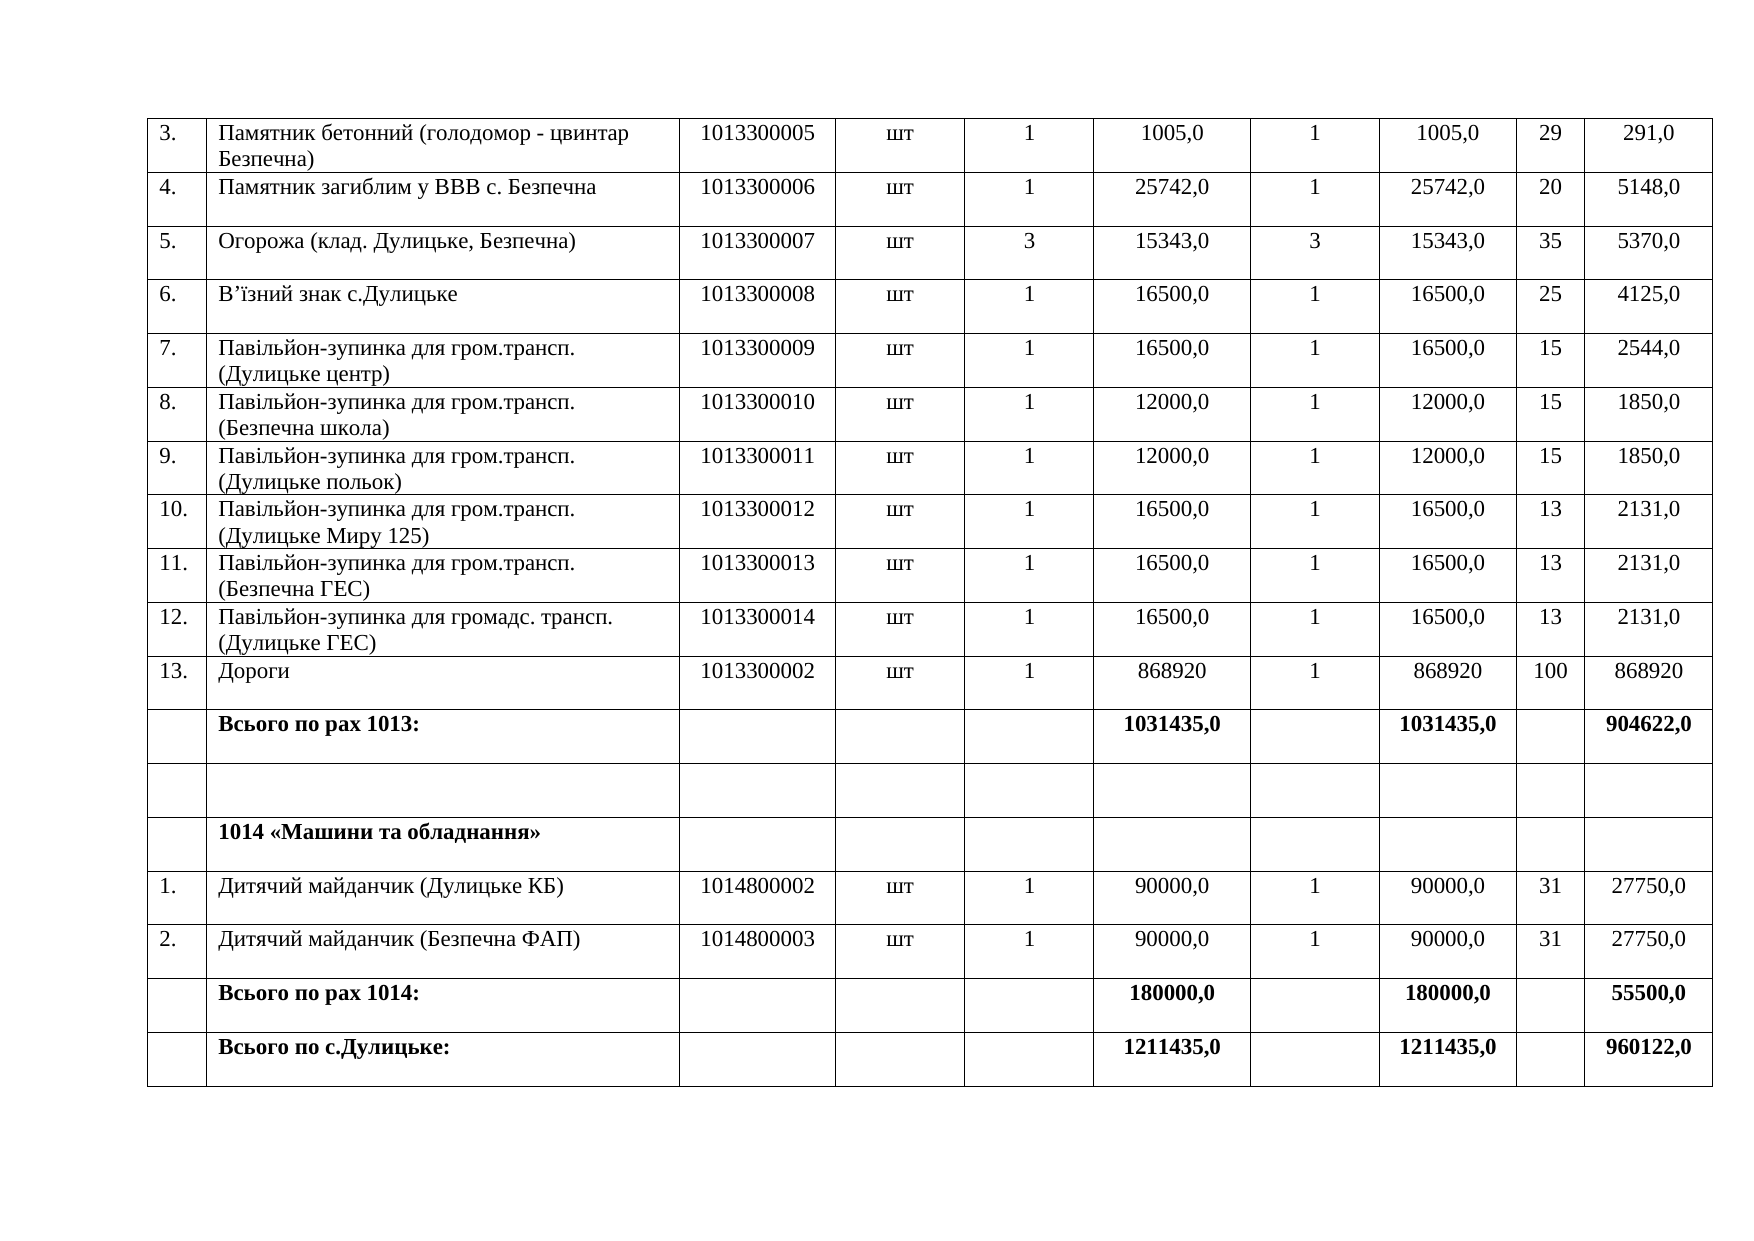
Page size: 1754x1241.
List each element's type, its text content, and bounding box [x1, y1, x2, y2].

table_cell шт [836, 549, 964, 602]
table_cell 1013300013 [680, 549, 835, 602]
table_cell [1517, 764, 1584, 817]
table_cell [965, 710, 1093, 763]
table_cell шт [836, 388, 964, 441]
table_cell 960122,0 [1585, 1033, 1712, 1086]
table_cell 16500,0 [1094, 603, 1250, 656]
table_cell 1 [1251, 549, 1379, 602]
table_cell 5148,0 [1585, 173, 1712, 226]
table_cell 1 [1251, 388, 1379, 441]
table_cell Всього по рах 1013: [207, 710, 679, 763]
table_cell 1013300008 [680, 280, 835, 333]
table_cell 904622,0 [1585, 710, 1712, 763]
table_cell 13 [1517, 495, 1584, 548]
table_cell 31 [1517, 872, 1584, 924]
table_cell 1005,0 [1380, 119, 1516, 172]
table_cell [1251, 818, 1379, 871]
table_cell 1 [965, 334, 1093, 387]
table_cell Дитячий майданчик (Дулицьке КБ) [207, 872, 679, 924]
table_cell 1 [1251, 442, 1379, 494]
table_cell 27750,0 [1585, 872, 1712, 924]
table_cell [836, 710, 964, 763]
table_cell 5. [148, 227, 206, 279]
table_cell [1585, 818, 1712, 871]
table_cell 90000,0 [1094, 925, 1250, 978]
table_cell 3 [965, 227, 1093, 279]
table_cell [965, 1033, 1093, 1086]
table_cell [680, 979, 835, 1032]
table_cell [836, 764, 964, 817]
table_cell шт [836, 227, 964, 279]
table_cell 1 [965, 603, 1093, 656]
table_cell 16500,0 [1094, 495, 1250, 548]
table_cell 5370,0 [1585, 227, 1712, 279]
table_cell [1380, 764, 1516, 817]
table_cell 1. [148, 872, 206, 924]
table_cell 1031435,0 [1380, 710, 1516, 763]
table_cell шт [836, 872, 964, 924]
table_cell 1 [1251, 280, 1379, 333]
table_cell 15 [1517, 442, 1584, 494]
table_cell 12000,0 [1380, 442, 1516, 494]
table_cell 1013300007 [680, 227, 835, 279]
table_cell [1251, 979, 1379, 1032]
table_cell 1005,0 [1094, 119, 1250, 172]
table_cell 1 [965, 657, 1093, 709]
table_cell 7. [148, 334, 206, 387]
table_cell 10. [148, 495, 206, 548]
table_cell 1 [965, 173, 1093, 226]
table_cell 90000,0 [1380, 925, 1516, 978]
table_cell [207, 764, 679, 817]
table_cell Всього по рах 1014: [207, 979, 679, 1032]
table_cell Памятник бетонний (голодомор - цвинтар Безпечна) [207, 119, 679, 172]
table_cell 4125,0 [1585, 280, 1712, 333]
table_cell 12000,0 [1380, 388, 1516, 441]
table_cell [148, 764, 206, 817]
table_cell [1251, 764, 1379, 817]
table_cell 1 [965, 280, 1093, 333]
table_cell 2131,0 [1585, 549, 1712, 602]
table_cell [1251, 1033, 1379, 1086]
table_cell шт [836, 334, 964, 387]
table_cell [1585, 764, 1712, 817]
table_cell 1 [1251, 119, 1379, 172]
table_cell 1013300005 [680, 119, 835, 172]
table_cell 1 [965, 388, 1093, 441]
table_cell 1013300006 [680, 173, 835, 226]
table_cell [836, 979, 964, 1032]
table_cell [1517, 1033, 1584, 1086]
table_cell 15 [1517, 388, 1584, 441]
table_cell 1013300012 [680, 495, 835, 548]
table_cell 1 [965, 495, 1093, 548]
table_cell 1013300011 [680, 442, 835, 494]
table_cell 15343,0 [1094, 227, 1250, 279]
table_cell [836, 818, 964, 871]
table_cell [965, 818, 1093, 871]
table_cell 1 [1251, 334, 1379, 387]
table_cell [1517, 710, 1584, 763]
table_cell 20 [1517, 173, 1584, 226]
table_cell 1013300009 [680, 334, 835, 387]
table_cell [680, 1033, 835, 1086]
table_cell 1 [965, 442, 1093, 494]
table_cell 1 [965, 119, 1093, 172]
table_cell [836, 1033, 964, 1086]
table_cell 1211435,0 [1094, 1033, 1250, 1086]
table_cell [148, 710, 206, 763]
table_cell 90000,0 [1094, 872, 1250, 924]
table_cell 2544,0 [1585, 334, 1712, 387]
table_cell Павільйон-зупинка для гром.трансп. (Дулицьке центр) [207, 334, 679, 387]
table_cell шт [836, 495, 964, 548]
table_cell 1 [965, 872, 1093, 924]
table_cell Павільйон-зупинка для гром.трансп. (Безпечна школа) [207, 388, 679, 441]
table_cell 1 [965, 925, 1093, 978]
table_cell [148, 979, 206, 1032]
table_cell Павільйон-зупинка для гром.трансп. (Дулицьке Миру 125) [207, 495, 679, 548]
table_cell шт [836, 119, 964, 172]
table_cell [680, 764, 835, 817]
table_cell [680, 710, 835, 763]
table_cell шт [836, 173, 964, 226]
table_cell [1094, 764, 1250, 817]
table_cell В’їзний знак с.Дулицьке [207, 280, 679, 333]
table_cell 1 [965, 549, 1093, 602]
table_cell Павільйон-зупинка для громадс. трансп. (Дулицьке ГЕС) [207, 603, 679, 656]
table_cell Памятник загиблим у ВВВ с. Безпечна [207, 173, 679, 226]
table_cell 27750,0 [1585, 925, 1712, 978]
table_cell 90000,0 [1380, 872, 1516, 924]
table_cell 1014 «Машини та обладнання» [207, 818, 679, 871]
table_cell 1014800002 [680, 872, 835, 924]
table_cell 1013300010 [680, 388, 835, 441]
table_cell шт [836, 603, 964, 656]
table_cell шт [836, 280, 964, 333]
table_cell 13 [1517, 603, 1584, 656]
table_cell 15 [1517, 334, 1584, 387]
table_cell 3. [148, 119, 206, 172]
table_cell 16500,0 [1380, 549, 1516, 602]
table_cell 35 [1517, 227, 1584, 279]
table_cell [965, 979, 1093, 1032]
table_cell 1 [1251, 657, 1379, 709]
table_cell 1014800003 [680, 925, 835, 978]
table_cell 9. [148, 442, 206, 494]
table_cell 25742,0 [1380, 173, 1516, 226]
table_cell 16500,0 [1094, 280, 1250, 333]
table_cell [1517, 818, 1584, 871]
table_cell 1031435,0 [1094, 710, 1250, 763]
table_cell 4. [148, 173, 206, 226]
table_cell 180000,0 [1380, 979, 1516, 1032]
table_cell 868920 [1585, 657, 1712, 709]
table_cell 29 [1517, 119, 1584, 172]
table_cell шт [836, 657, 964, 709]
table_cell [148, 1033, 206, 1086]
table_cell 8. [148, 388, 206, 441]
table_cell [965, 764, 1093, 817]
table_cell 12. [148, 603, 206, 656]
table_cell 16500,0 [1380, 495, 1516, 548]
table_cell 100 [1517, 657, 1584, 709]
table_cell 1 [1251, 603, 1379, 656]
table_cell 1 [1251, 495, 1379, 548]
table_cell 1850,0 [1585, 442, 1712, 494]
table_cell 12000,0 [1094, 388, 1250, 441]
table_cell 16500,0 [1094, 549, 1250, 602]
table_cell 25 [1517, 280, 1584, 333]
table_cell 16500,0 [1380, 603, 1516, 656]
table_cell [680, 818, 835, 871]
table_cell 11. [148, 549, 206, 602]
table_cell [148, 818, 206, 871]
table_cell 12000,0 [1094, 442, 1250, 494]
table_cell [1251, 710, 1379, 763]
table_cell шт [836, 925, 964, 978]
table_cell 2. [148, 925, 206, 978]
table_cell 2131,0 [1585, 603, 1712, 656]
table_cell 1850,0 [1585, 388, 1712, 441]
table_cell 1 [1251, 173, 1379, 226]
table_cell Огорожа (клад. Дулицьке, Безпечна) [207, 227, 679, 279]
table_cell 13. [148, 657, 206, 709]
table_cell Всього по с.Дулицьке: [207, 1033, 679, 1086]
table_cell 16500,0 [1380, 280, 1516, 333]
table_cell 1013300014 [680, 603, 835, 656]
table_cell Дороги [207, 657, 679, 709]
table_cell 1211435,0 [1380, 1033, 1516, 1086]
table_cell [1094, 818, 1250, 871]
table_cell 3 [1251, 227, 1379, 279]
table_cell 868920 [1380, 657, 1516, 709]
table_cell Павільйон-зупинка для гром.трансп. (Безпечна ГЕС) [207, 549, 679, 602]
table_cell 31 [1517, 925, 1584, 978]
table_cell [1380, 818, 1516, 871]
table_cell Павільйон-зупинка для гром.трансп. (Дулицьке польок) [207, 442, 679, 494]
table_cell 2131,0 [1585, 495, 1712, 548]
table_cell Дитячий майданчик (Безпечна ФАП) [207, 925, 679, 978]
table_cell 16500,0 [1380, 334, 1516, 387]
table_cell 25742,0 [1094, 173, 1250, 226]
table_cell 15343,0 [1380, 227, 1516, 279]
table_cell 1013300002 [680, 657, 835, 709]
table_cell 6. [148, 280, 206, 333]
table_cell 291,0 [1585, 119, 1712, 172]
table_cell 868920 [1094, 657, 1250, 709]
table_cell 55500,0 [1585, 979, 1712, 1032]
table_cell 16500,0 [1094, 334, 1250, 387]
table_cell 13 [1517, 549, 1584, 602]
table_cell шт [836, 442, 964, 494]
table_cell 1 [1251, 872, 1379, 924]
table_cell 180000,0 [1094, 979, 1250, 1032]
table_cell [1517, 979, 1584, 1032]
table_cell 1 [1251, 925, 1379, 978]
